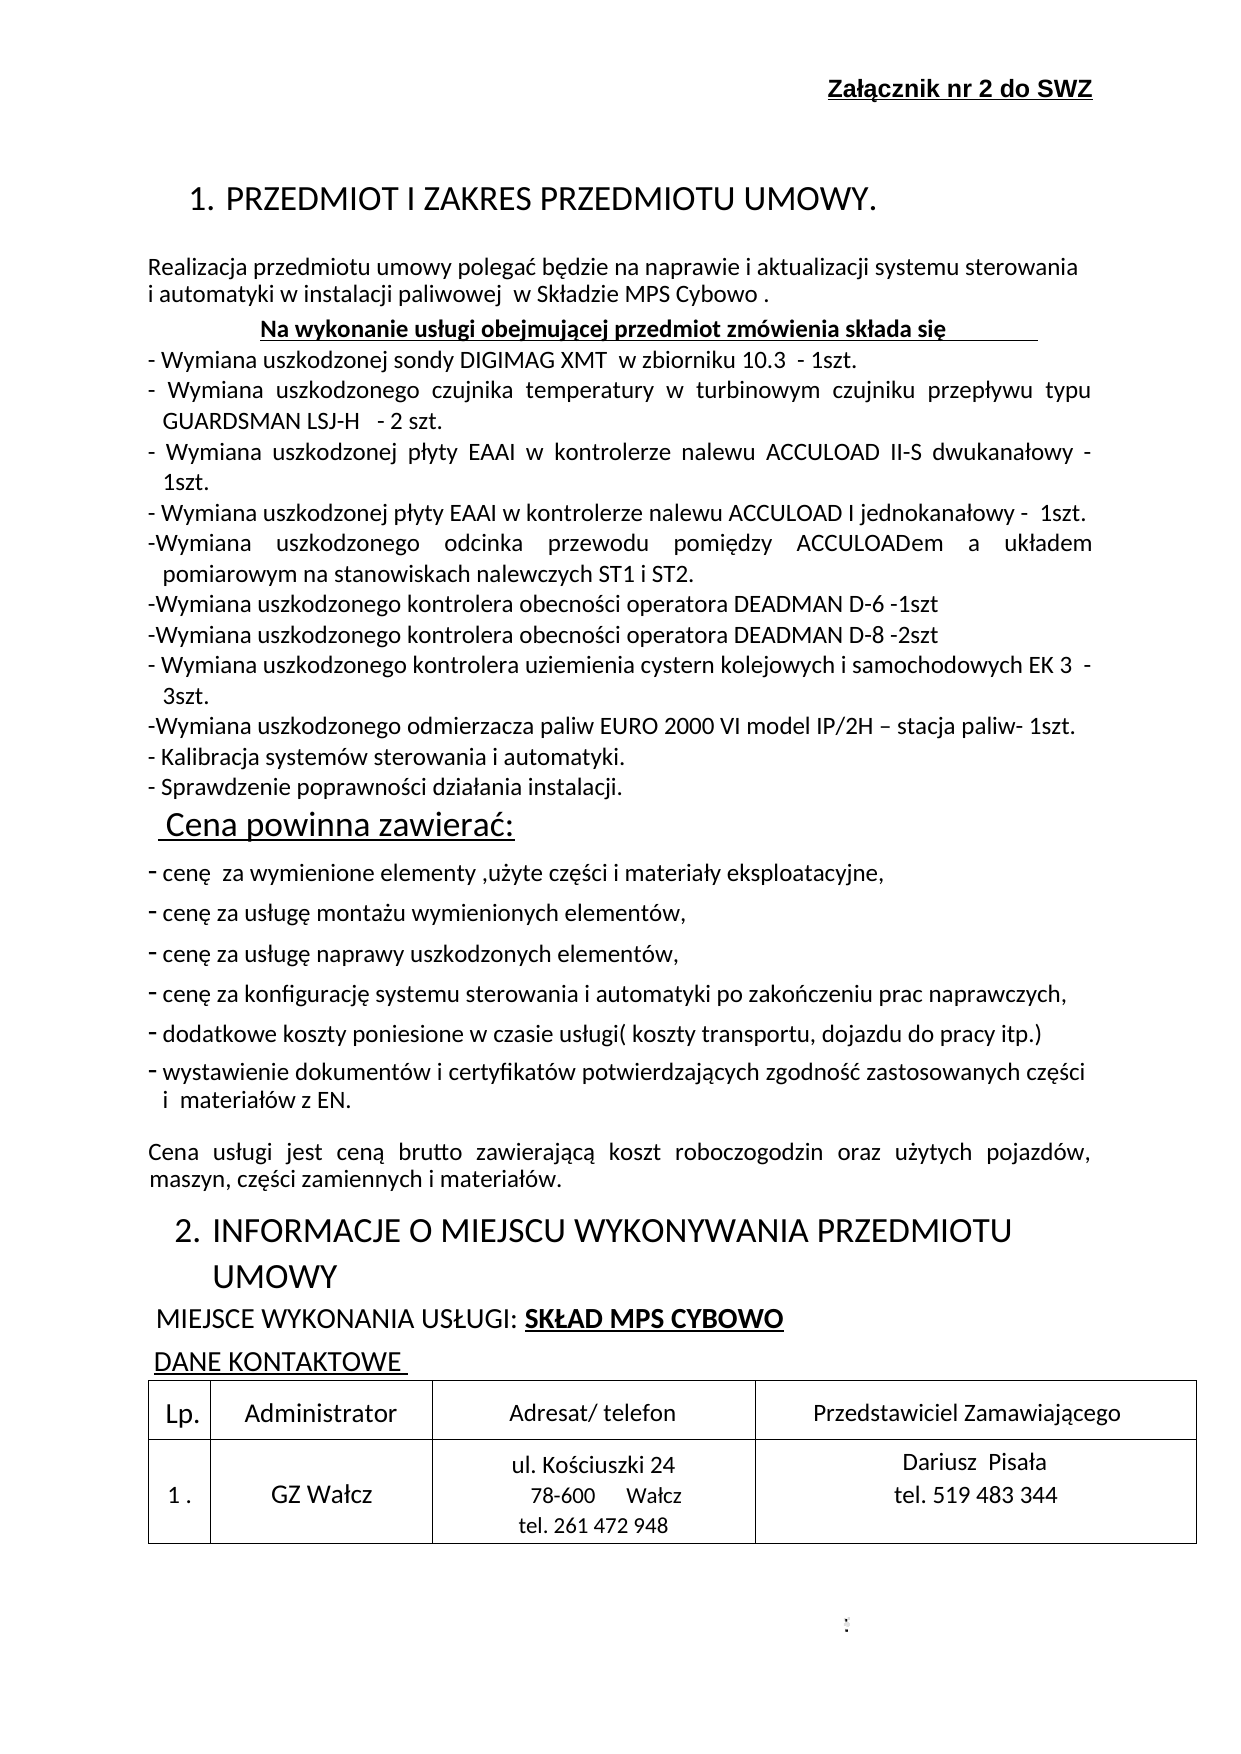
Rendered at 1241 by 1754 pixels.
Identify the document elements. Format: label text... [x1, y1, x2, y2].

text - Wymiana uszkodzonej sondy DIGIMAG XMT w zbiorniku 10.3 - 1szt. [148, 344, 1093, 375]
text - Wymiana uszkodzonego czujnika temperatury w turbinowym czujniku przepływu typu GUARDSMAN LSJ-H - 2 szt. [148, 375, 1093, 436]
table_cell Dariusz Pisała tel. 519 483 344 [756, 1440, 1196, 1543]
list cenę za usługę naprawy uszkodzonych elementów, [148, 932, 1093, 970]
text - Wymiana uszkodzonego kontrolera uziemienia cystern kolejowych i samochodowych EK 3 - 3szt. [148, 649, 1093, 710]
text - Wymiana uszkodzonej płyty EAAI w kontrolerze nalewu ACCULOAD II-S dwukanałowy - 1szt. [148, 436, 1093, 497]
list cenę za wymienione elementy ,użyte części i materiały eksploatacyjne, [148, 851, 1093, 889]
text Cena usługi jest ceną brutto zawierającą koszt roboczogodzin oraz użytych pojazdów, maszyn, części zamiennych i materiałów. [148, 1139, 1092, 1194]
table_cell 1 . [149, 1440, 210, 1543]
table_header Adresat/ telefon [433, 1381, 755, 1439]
text MIEJSCE WYKONANIA USŁUGI: SKŁAD MPS CYBOWO [156, 1300, 1093, 1335]
text Realizacja przedmiotu umowy polegać będzie na naprawie i aktualizacji systemu sterowania i automatyki w instalacji paliwowej w Składzie MPS Cybowo . [148, 254, 1092, 308]
list cenę za usługę montażu wymienionych elementów, [148, 891, 1093, 929]
picture [843, 1617, 850, 1627]
table_header Lp. [149, 1381, 210, 1439]
text - Wymiana uszkodzonej płyty EAAI w kontrolerze nalewu ACCULOAD I jednokanałowy - 1szt. [148, 497, 1093, 527]
table_cell ul. Kościuszki 24 78-600 Wałcz tel. 261 472 948 [433, 1440, 755, 1543]
list wystawienie dokumentów i certyfikatów potwierdzających zgodność zastosowanych części i materiałów z EN. [148, 1053, 1093, 1114]
text -Wymiana uszkodzonego odcinka przewodu pomiędzy ACCULOADem a układem pomiarowym na stanowiskach nalewczych ST1 i ST2. [148, 527, 1093, 588]
list PRZEDMIOT I ZAKRES PRZEDMIOTU UMOWY. [188, 176, 1093, 219]
list INFORMACJE O MIEJSCU WYKONYWANIA PRZEDMIOTU UMOWY [174, 1208, 1093, 1297]
list dodatkowe koszty poniesione w czasie usługi( koszty transportu, dojazdu do pracy itp.) [148, 1012, 1093, 1050]
text Cena powinna zawierać: [158, 802, 1093, 845]
table_header Administrator [211, 1381, 432, 1439]
text DANE KONTAKTOWE [154, 1343, 1093, 1378]
text -Wymiana uszkodzonego odmierzacza paliw EURO 2000 VI model IP/2H – stacja paliw- 1szt. [148, 710, 1093, 741]
text - Sprawdzenie poprawności działania instalacji. [148, 771, 1093, 802]
table_cell GZ Wałcz [211, 1440, 432, 1543]
table_header Przedstawiciel Zamawiającego [756, 1381, 1196, 1439]
text - Kalibracja systemów sterowania i automatyki. [148, 741, 1093, 771]
list -Wymiana uszkodzonego kontrolera obecności operatora DEADMAN D-8 -2szt [148, 619, 1093, 649]
text -Wymiana uszkodzonego kontrolera obecności operatora DEADMAN D-6 -1szt [148, 588, 1093, 619]
list Na wykonanie usługi obejmującej przedmiot zmówienia składa się [260, 314, 1093, 344]
list cenę za konfigurację systemu sterowania i automatyki po zakończeniu prac naprawczych, [148, 972, 1093, 1010]
